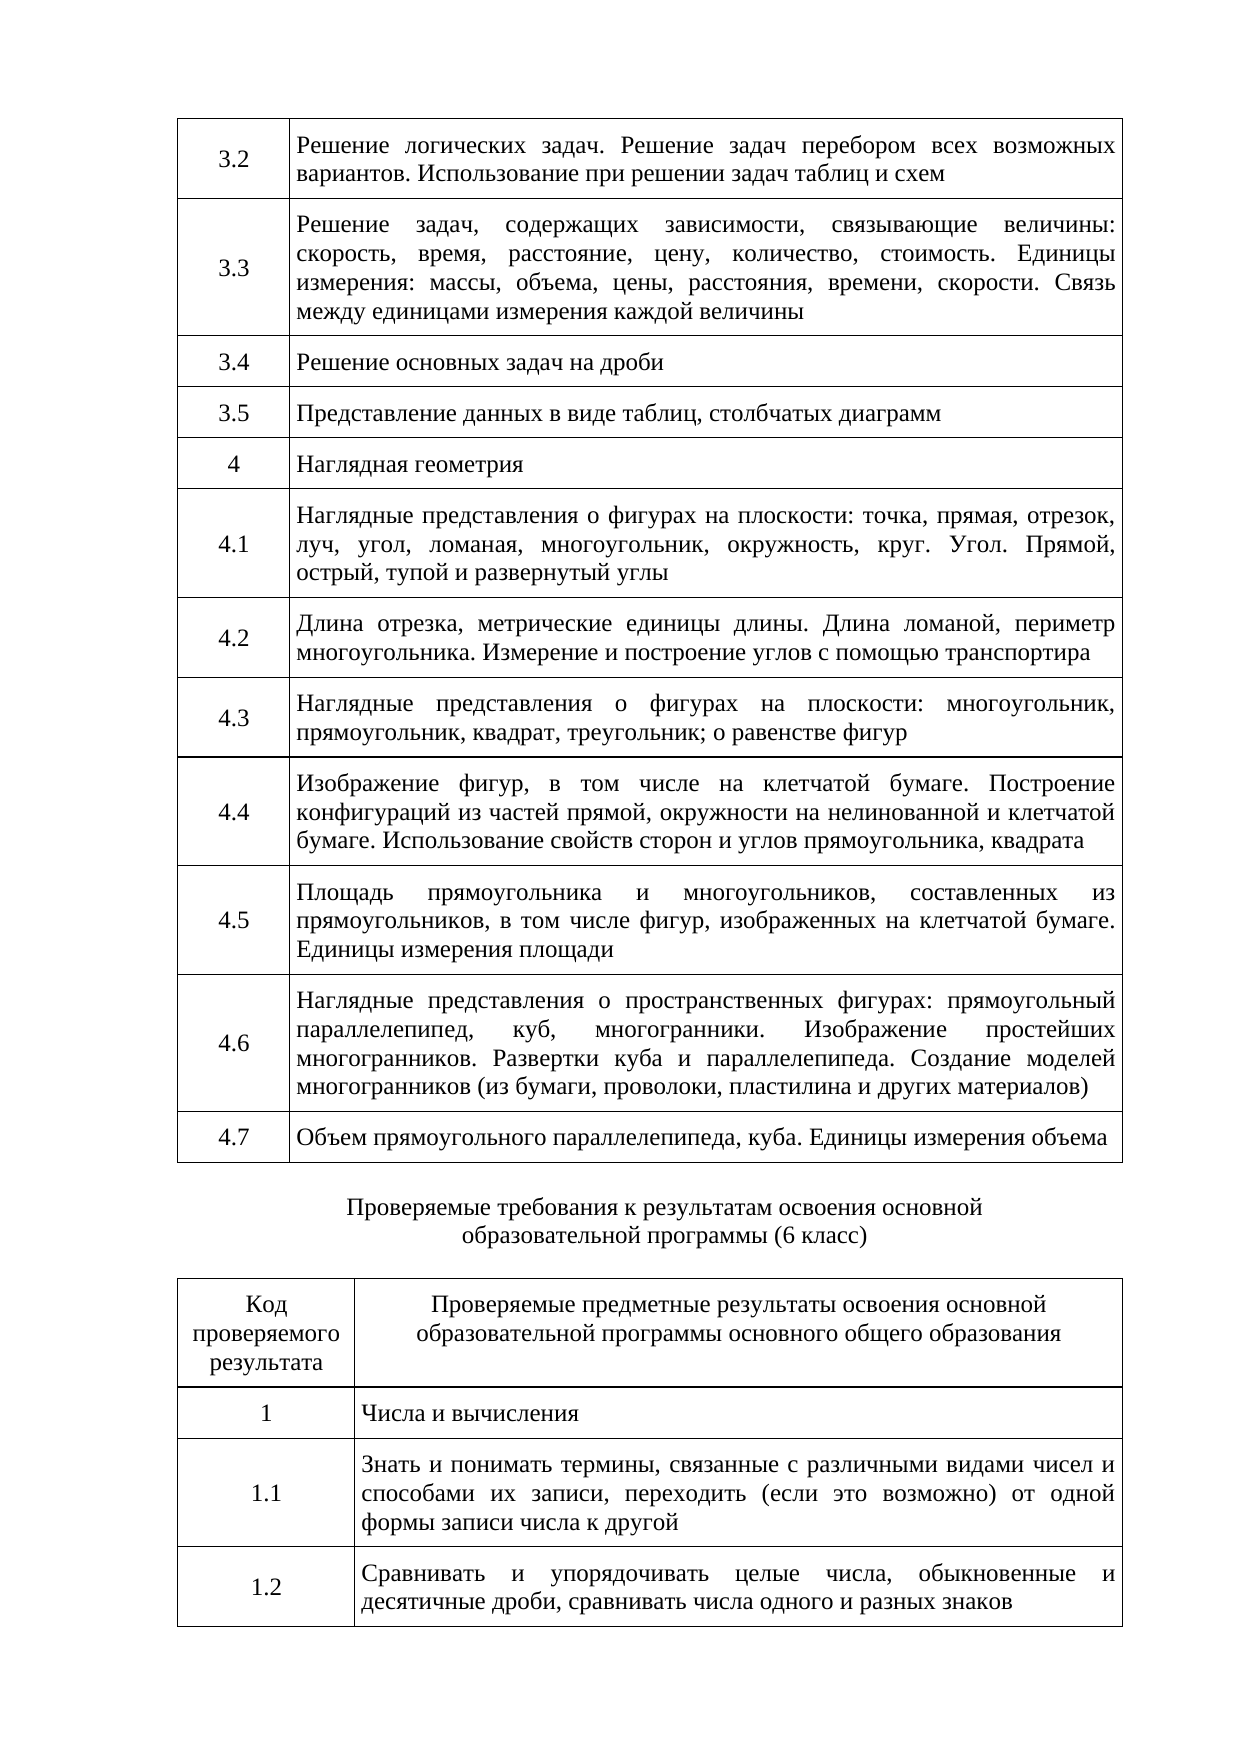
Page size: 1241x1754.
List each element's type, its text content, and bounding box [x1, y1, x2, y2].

table_cell 1.2 [178, 1547, 354, 1626]
table_cell Наглядные представления о фигурах на плоскости: точка, прямая, отрезок, луч, угол, ломаная, многоугольник, окружность, круг. Угол. Прямой, острый, тупой и развернутый углы [290, 489, 1122, 597]
table_cell 3.3 [178, 199, 289, 335]
table_cell 1.1 [178, 1439, 354, 1546]
table_cell 4.1 [178, 489, 289, 597]
table_cell Решение задач, содержащих зависимости, связывающие величины: скорость, время, расстояние, цену, количество, стоимость. Единицы измерения: массы, объема, цены, расстояния, времени, скорости. Связь между единицами измерения каждой величины [290, 199, 1122, 335]
table_cell Наглядная геометрия [290, 438, 1122, 488]
table_cell 4 [178, 438, 289, 488]
text Проверяемые требования к результатам освоения основной [177, 1192, 1152, 1220]
table_cell Решение логических задач. Решение задач перебором всех возможных вариантов. Использование при решении задач таблиц и схем [290, 119, 1122, 198]
table_cell Объем прямоугольного параллелепипеда, куба. Единицы измерения объема [290, 1112, 1122, 1162]
table_cell 4.3 [178, 678, 289, 756]
table_cell Решение основных задач на дроби [290, 336, 1122, 386]
table_cell Числа и вычисления [355, 1388, 1122, 1437]
table_cell Знать и понимать термины, связанные с различными видами чисел и способами их записи, переходить (если это возможно) от одной формы записи числа к другой [355, 1439, 1122, 1546]
table_cell 4.5 [178, 866, 289, 973]
table_cell 3.2 [178, 119, 289, 198]
table_header Код проверяемого результата [178, 1279, 354, 1386]
text образовательной программы (6 класс) [177, 1220, 1152, 1249]
table_cell Представление данных в виде таблиц, столбчатых диаграмм [290, 387, 1122, 437]
table_cell Длина отрезка, метрические единицы длины. Длина ломаной, периметр многоугольника. Измерение и построение углов с помощью транспортира [290, 598, 1122, 677]
table_cell 3.5 [178, 387, 289, 437]
table_cell Изображение фигур, в том числе на клетчатой бумаге. Построение конфигураций из частей прямой, окружности на нелинованной и клетчатой бумаге. Использование свойств сторон и углов прямоугольника, квадрата [290, 758, 1122, 865]
table_cell 4.6 [178, 975, 289, 1111]
table_cell 4.2 [178, 598, 289, 677]
table_cell 3.4 [178, 336, 289, 386]
table_cell 1 [178, 1388, 354, 1437]
table_cell Площадь прямоугольника и многоугольников, составленных из прямоугольников, в том числе фигур, изображенных на клетчатой бумаге. Единицы измерения площади [290, 866, 1122, 973]
table_cell Наглядные представления о пространственных фигурах: прямоугольный параллелепипед, куб, многогранники. Изображение простейших многогранников. Развертки куба и параллелепипеда. Создание моделей многогранников (из бумаги, проволоки, пластилина и других материалов) [290, 975, 1122, 1111]
table_cell Сравнивать и упорядочивать целые числа, обыкновенные и десятичные дроби, сравнивать числа одного и разных знаков [355, 1547, 1122, 1626]
table_header Проверяемые предметные результаты освоения основной образовательной программы основного общего образования [355, 1279, 1122, 1386]
table_cell 4.7 [178, 1112, 289, 1162]
table_cell Наглядные представления о фигурах на плоскости: многоугольник, прямоугольник, квадрат, треугольник; о равенстве фигур [290, 678, 1122, 756]
table_cell 4.4 [178, 758, 289, 865]
